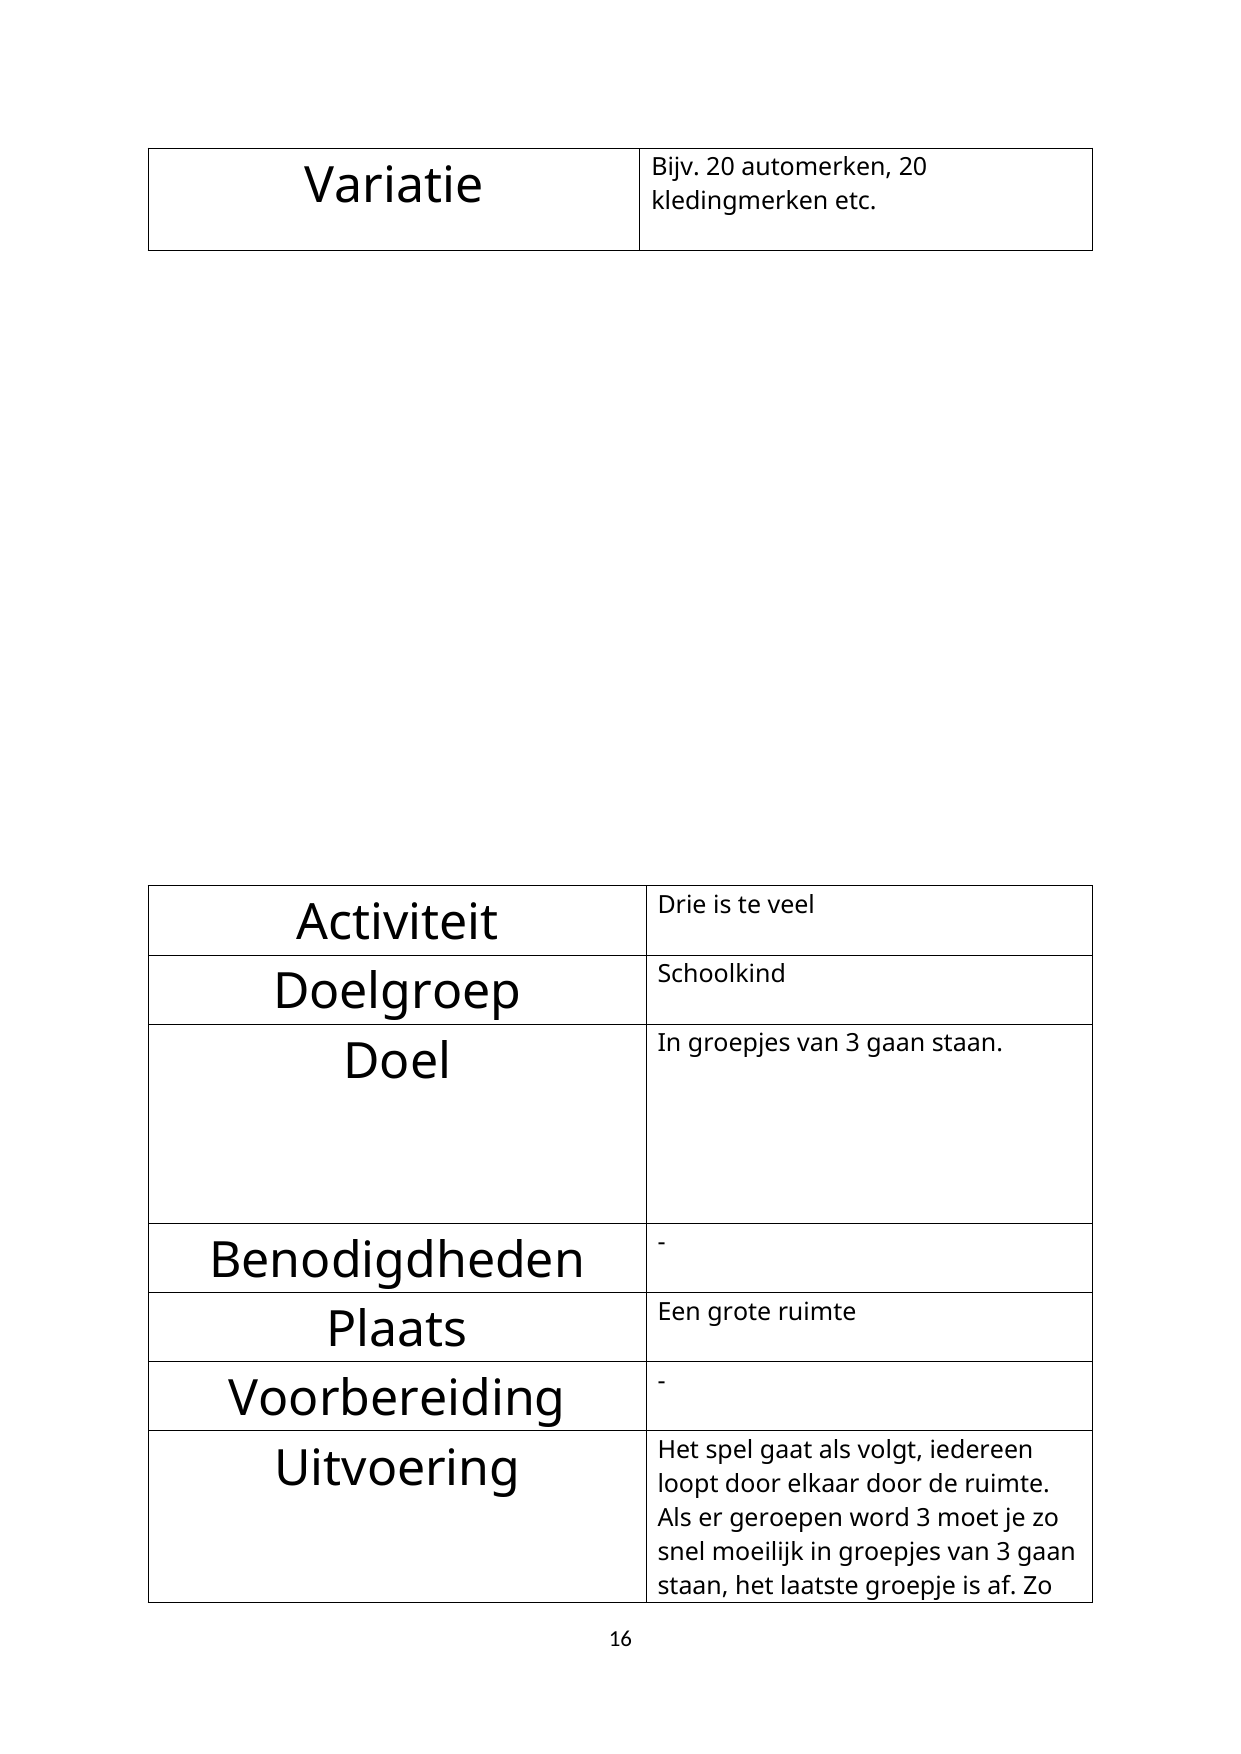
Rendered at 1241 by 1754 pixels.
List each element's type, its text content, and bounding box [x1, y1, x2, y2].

table_cell - [647, 1362, 1092, 1430]
table_header Drie is te veel [647, 886, 1092, 954]
table_cell In groepjes van 3 gaan staan. [647, 1025, 1092, 1223]
table_cell Schoolkind [647, 956, 1092, 1024]
table_cell Plaats [149, 1293, 646, 1361]
table_cell Benodigdheden [149, 1224, 646, 1292]
table_cell Doelgroep [149, 956, 646, 1024]
table_cell Variatie [149, 149, 639, 249]
table_cell Bijv. 20 automerken, 20 kledingmerken etc. [640, 149, 1092, 249]
table_header Activiteit [149, 886, 646, 954]
table_cell Voorbereiding [149, 1362, 646, 1430]
table_cell - [647, 1224, 1092, 1292]
table_cell Een grote ruimte [647, 1293, 1092, 1361]
table_cell Uitvoering [149, 1431, 646, 1602]
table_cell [647, 1431, 1092, 1602]
table_cell Doel [149, 1025, 646, 1223]
